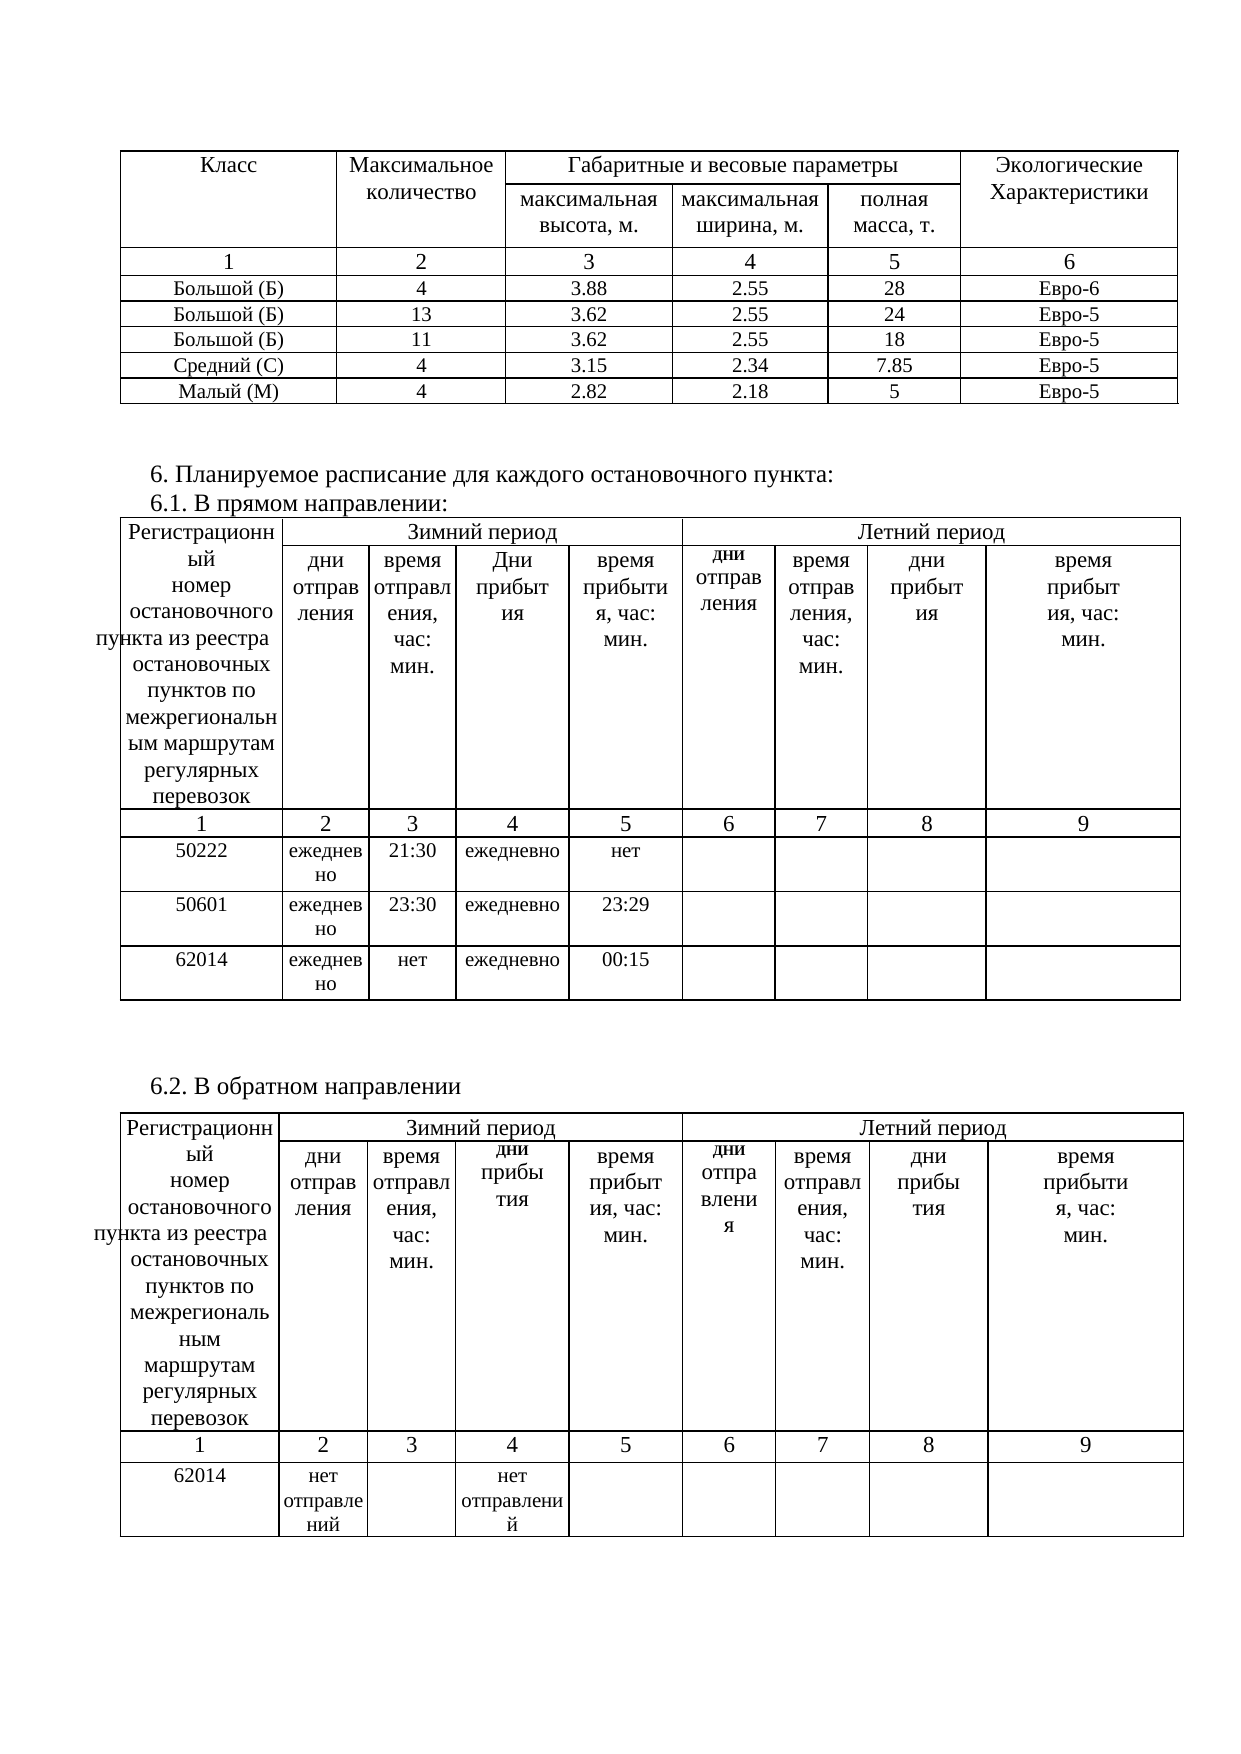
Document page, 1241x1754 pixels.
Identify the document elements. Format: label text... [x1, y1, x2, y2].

table_cell время прибыт ия, час: мин. [987, 546, 1180, 808]
table_cell Евро-6 [961, 276, 1177, 300]
table_cell Евро-5 [961, 379, 1177, 403]
table_cell Большой (Б) [121, 302, 336, 326]
table_cell 2.55 [673, 276, 827, 300]
table_cell 23:29 [570, 892, 682, 945]
table_cell 2.34 [673, 353, 827, 377]
table_cell 00:15 [570, 947, 682, 999]
table_cell ежедневно [283, 892, 368, 945]
table_cell Большой (Б) [121, 327, 336, 351]
text 6.2. В обратном направлении [150, 1071, 1090, 1100]
table_cell ДНИ прибы тия [456, 1142, 568, 1430]
table_cell [570, 1463, 682, 1536]
table_cell время прибыти я, час: мин. [570, 546, 682, 808]
table_cell Большой (Б) [121, 276, 336, 300]
table_cell 4 [337, 276, 505, 300]
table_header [121, 1114, 278, 1430]
table_cell 6 [683, 1432, 775, 1462]
table_cell 2 [280, 1432, 367, 1462]
table_cell нет отправлений [456, 1463, 568, 1536]
table_cell Евро-5 [961, 302, 1177, 326]
table_cell 2.18 [673, 379, 827, 403]
table_cell ежедневно [283, 947, 368, 999]
table_cell дни прибы тия [870, 1142, 987, 1430]
table_cell ДНИ отправ ления [683, 546, 774, 808]
table_header Летний период [683, 1114, 1183, 1140]
table_cell время отправл ения, час: мин. [368, 1142, 455, 1430]
table_cell дни отправ ления [283, 546, 368, 808]
table_cell 2 [283, 810, 368, 836]
table_header Класс [121, 152, 336, 247]
table_cell 9 [989, 1432, 1183, 1462]
table_cell [989, 1463, 1183, 1536]
table_cell 62014 [121, 947, 282, 999]
table_cell 3.88 [506, 276, 672, 300]
table_cell Евро-5 [961, 327, 1177, 351]
table_header Габаритные и весовые параметры [506, 152, 960, 183]
table_header Зимний период [283, 518, 682, 545]
table_cell [683, 892, 774, 945]
table_cell ДНИ отпра влени я [683, 1142, 775, 1430]
table_cell [368, 1463, 455, 1536]
table_cell 5 [570, 810, 682, 836]
table_cell 2.55 [673, 327, 827, 351]
table_cell 6 [961, 248, 1177, 274]
table_header Регистрационный номер остановочного пункта из реестра остановочных пунктов по межрегиональным маршрутам регулярных перевозок [121, 518, 282, 808]
table_cell [683, 947, 774, 999]
table_cell 8 [868, 810, 985, 836]
table_cell максимальная высота, м. [506, 185, 672, 247]
table_cell ежедневно [457, 947, 568, 999]
table_cell 23:30 [370, 892, 455, 945]
table_cell [683, 838, 774, 891]
table_cell 5 [829, 379, 960, 403]
table_cell время отправл ения, час: мин. [776, 1142, 869, 1430]
table_cell ежедневно [283, 838, 368, 891]
table_cell 3 [506, 248, 672, 274]
table_cell 4 [457, 810, 568, 836]
table_cell Малый (М) [121, 379, 336, 403]
table_cell дни отправ ления [280, 1142, 367, 1430]
table_cell [776, 838, 867, 891]
table_cell Дни прибыт ия [457, 546, 568, 808]
table_cell время отправ ления, час: мин. [776, 546, 867, 808]
table_header Зимний период [280, 1114, 682, 1140]
table_cell 1 [121, 248, 336, 274]
table_header Летний период [683, 518, 1180, 545]
table_cell время прибыти я, час: мин. [989, 1142, 1183, 1430]
table_cell 5 [829, 248, 960, 274]
table_cell 1 [121, 1432, 278, 1462]
table_cell время прибыт ия, час: мин. [570, 1142, 682, 1430]
table_cell [683, 1463, 775, 1536]
table_cell 8 [870, 1432, 987, 1462]
table_cell [870, 1463, 987, 1536]
table_header Экологические Характеристики [961, 152, 1177, 247]
table_cell [776, 947, 867, 999]
text 6.1. В прямом направлении: [150, 488, 1090, 517]
table_cell 7.85 [829, 353, 960, 377]
table_cell нет [570, 838, 682, 891]
table_cell 3 [370, 810, 455, 836]
table_cell 5 [570, 1432, 682, 1462]
table_cell 3.15 [506, 353, 672, 377]
table_cell 7 [776, 810, 867, 836]
table_cell 2.82 [506, 379, 672, 403]
table_cell [987, 947, 1180, 999]
table_cell 11 [337, 327, 505, 351]
table_cell Евро-5 [961, 353, 1177, 377]
table_cell 3 [368, 1432, 455, 1462]
table_cell 3.62 [506, 327, 672, 351]
table_cell 2 [337, 248, 505, 274]
table_cell 4 [673, 248, 827, 274]
table_cell 50601 [121, 892, 282, 945]
table_cell 6 [683, 810, 774, 836]
table_cell 21:30 [370, 838, 455, 891]
text 6. Планируемое расписание для каждого остановочного пункта: [150, 459, 1090, 488]
table_cell 1 [121, 810, 282, 836]
table_cell ежедневно [457, 838, 568, 891]
table_cell [776, 892, 867, 945]
table_cell время отправл ения, час: мин. [370, 546, 455, 808]
table_cell 28 [829, 276, 960, 300]
table_cell максимальная ширина, м. [673, 185, 827, 247]
table_cell [987, 892, 1180, 945]
table_cell 3.62 [506, 302, 672, 326]
table_cell [776, 1463, 869, 1536]
table_cell [868, 947, 985, 999]
table_cell 9 [987, 810, 1180, 836]
table_header Максимальное количество [337, 152, 505, 247]
table_cell [868, 838, 985, 891]
table_cell 13 [337, 302, 505, 326]
table_cell 4 [456, 1432, 568, 1462]
table_cell Средний (С) [121, 353, 336, 377]
table_cell 50222 [121, 838, 282, 891]
table_cell полная масса, т. [829, 185, 960, 247]
table_cell [987, 838, 1180, 891]
table_cell ежедневно [457, 892, 568, 945]
table_cell 2.55 [673, 302, 827, 326]
table_cell 18 [829, 327, 960, 351]
table_cell нет отправлений [280, 1463, 367, 1536]
table_cell 7 [776, 1432, 869, 1462]
table_cell 4 [337, 353, 505, 377]
table_cell 24 [829, 302, 960, 326]
table_cell дни прибыт ия [868, 546, 985, 808]
table_cell 4 [337, 379, 505, 403]
table_cell 62014 [121, 1463, 278, 1536]
table_cell [868, 892, 985, 945]
table_cell нет [370, 947, 455, 999]
